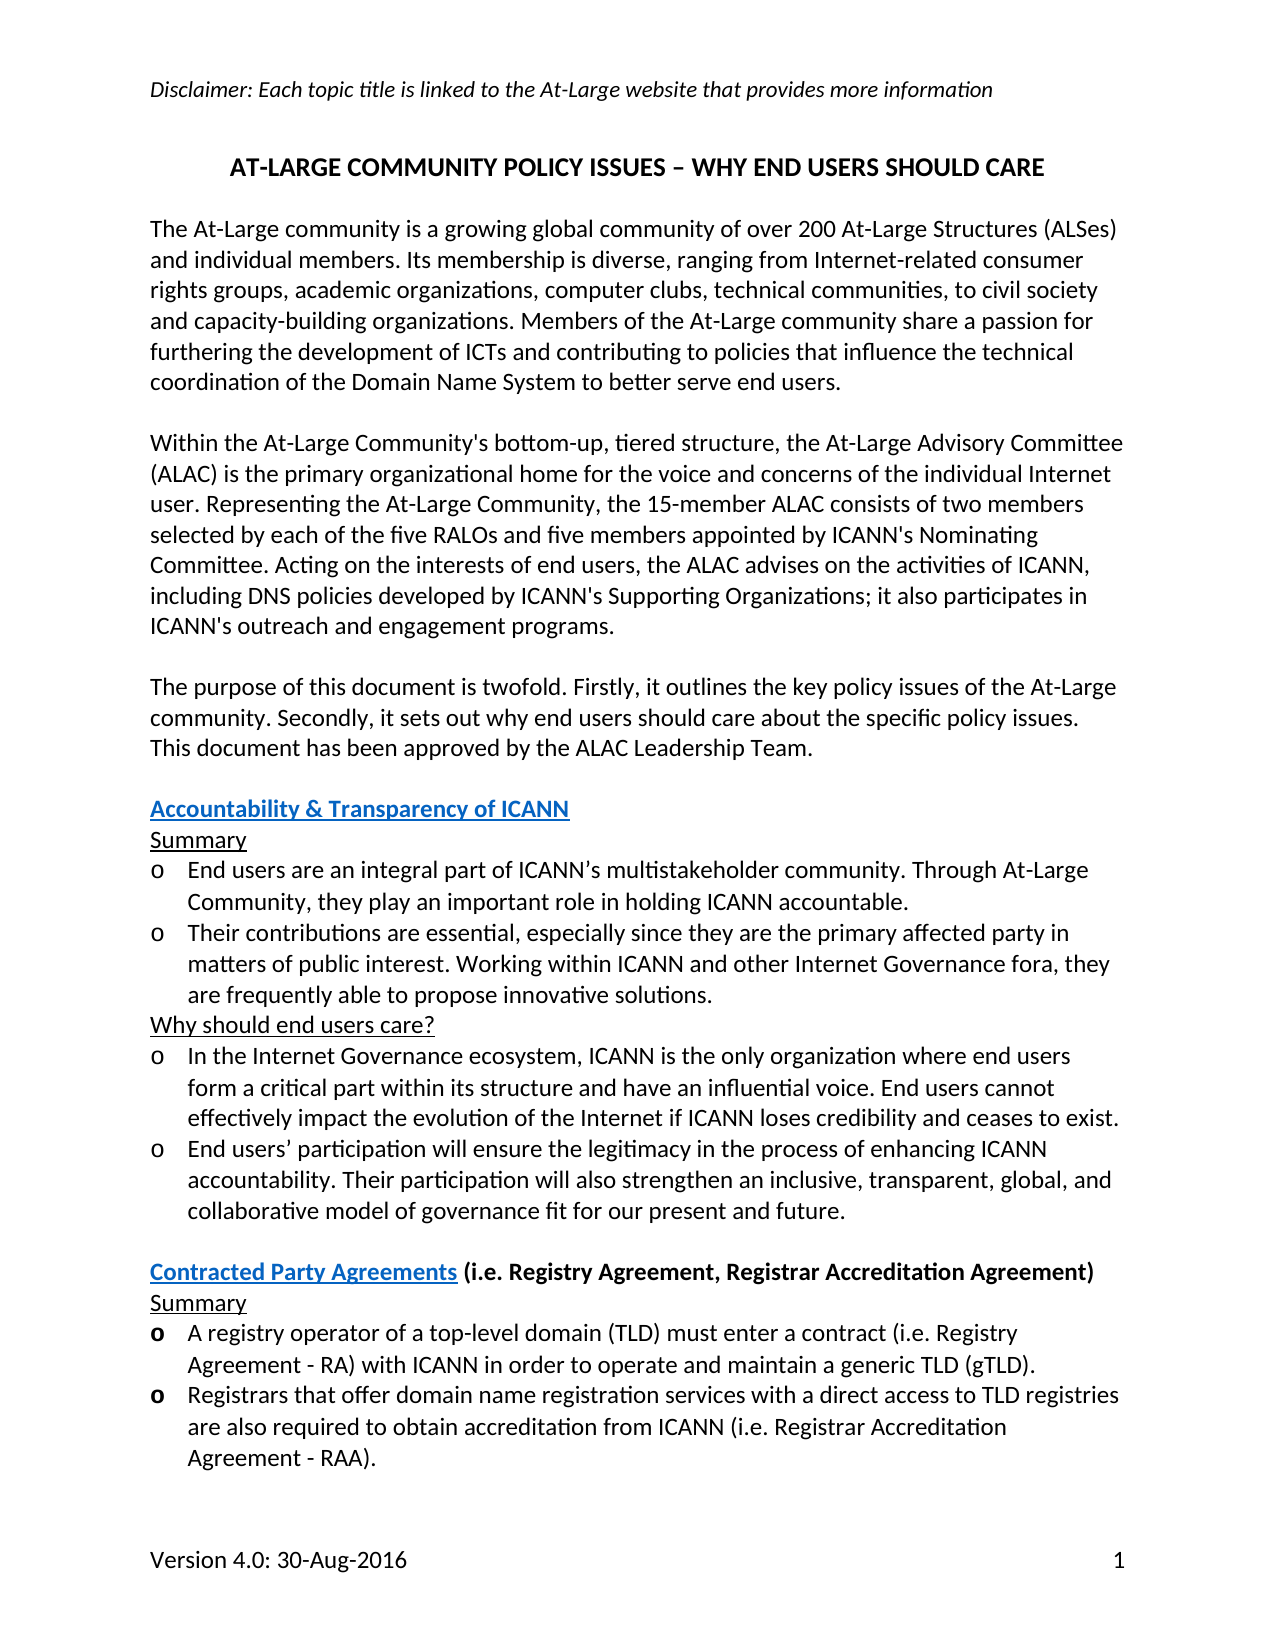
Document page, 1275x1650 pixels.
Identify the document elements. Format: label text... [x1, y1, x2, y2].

text Summary [150, 1287, 1125, 1317]
text Why should end users care? [150, 1009, 1125, 1040]
text Contracted Party Agreements (i.e. Registry Agreement, Registrar Accreditation Agreement) [150, 1256, 1125, 1287]
text Within the At-Large Community's bottom-up, tiered structure, the At-Large Advisory Committee (ALAC) is the primary organizational home for the voice and concerns of the individual Internet user. Representing the At-Large Community, the 15-member ALAC consists of two members selected by each of the five RALOs and five members appointed by ICANN's Nominating Committee. Acting on the interests of end users, the ALAC advises on the activities of ICANN, including DNS policies developed by ICANN's Supporting Organizations; it also participates in ICANN's outreach and engagement programs. [150, 427, 1125, 641]
text The purpose of this document is twofold. Firstly, it outlines the key policy issues of the At-Large community. Secondly, it sets out why end users should care about the specific policy issues. [150, 671, 1125, 732]
text Accountability & Transparency of ICANN [150, 793, 1125, 824]
text AT-LARGE COMMUNITY POLICY ISSUES – WHY END USERS SHOULD CARE [150, 150, 1125, 183]
text This document has been approved by the ALAC Leadership Team. [150, 732, 1125, 763]
list Registrars that offer domain name registration services with a direct access to TLD registries are also required to obtain accreditation from ICANN (i.e. Registrar Accreditation Agreement - RAA). [150, 1379, 1125, 1472]
list In the Internet Governance ecosystem, ICANN is the only organization where end users form a critical part within its structure and have an influential voice. End users cannot effectively impact the evolution of the Internet if ICANN loses credibility and ceases to exist. [150, 1040, 1125, 1133]
text Summary [150, 824, 1125, 854]
text The At-Large community is a growing global community of over 200 At-Large Structures (ALSes) and individual members. Its membership is diverse, ranging from Internet-related consumer rights groups, academic organizations, computer clubs, technical communities, to civil society and capacity-building organizations. Members of the At-Large community share a passion for furthering the development of ICTs and contributing to policies that influence the technical coordination of the Domain Name System to better serve end users. [150, 213, 1125, 397]
list End users’ participation will ensure the legitimacy in the process of enhancing ICANN accountability. Their participation will also strengthen an inclusive, transparent, global, and collaborative model of governance fit for our present and future. [150, 1133, 1125, 1226]
list End users are an integral part of ICANN’s multistakeholder community. Through At-Large Community, they play an important role in holding ICANN accountable. [150, 854, 1125, 917]
list A registry operator of a top-level domain (TLD) must enter a contract (i.e. Registry Agreement - RA) with ICANN in order to operate and maintain a generic TLD (gTLD). [150, 1317, 1125, 1379]
list Their contributions are essential, especially since they are the primary affected party in matters of public interest. Working within ICANN and other Internet Governance fora, they are frequently able to propose innovative solutions. [150, 917, 1125, 1009]
